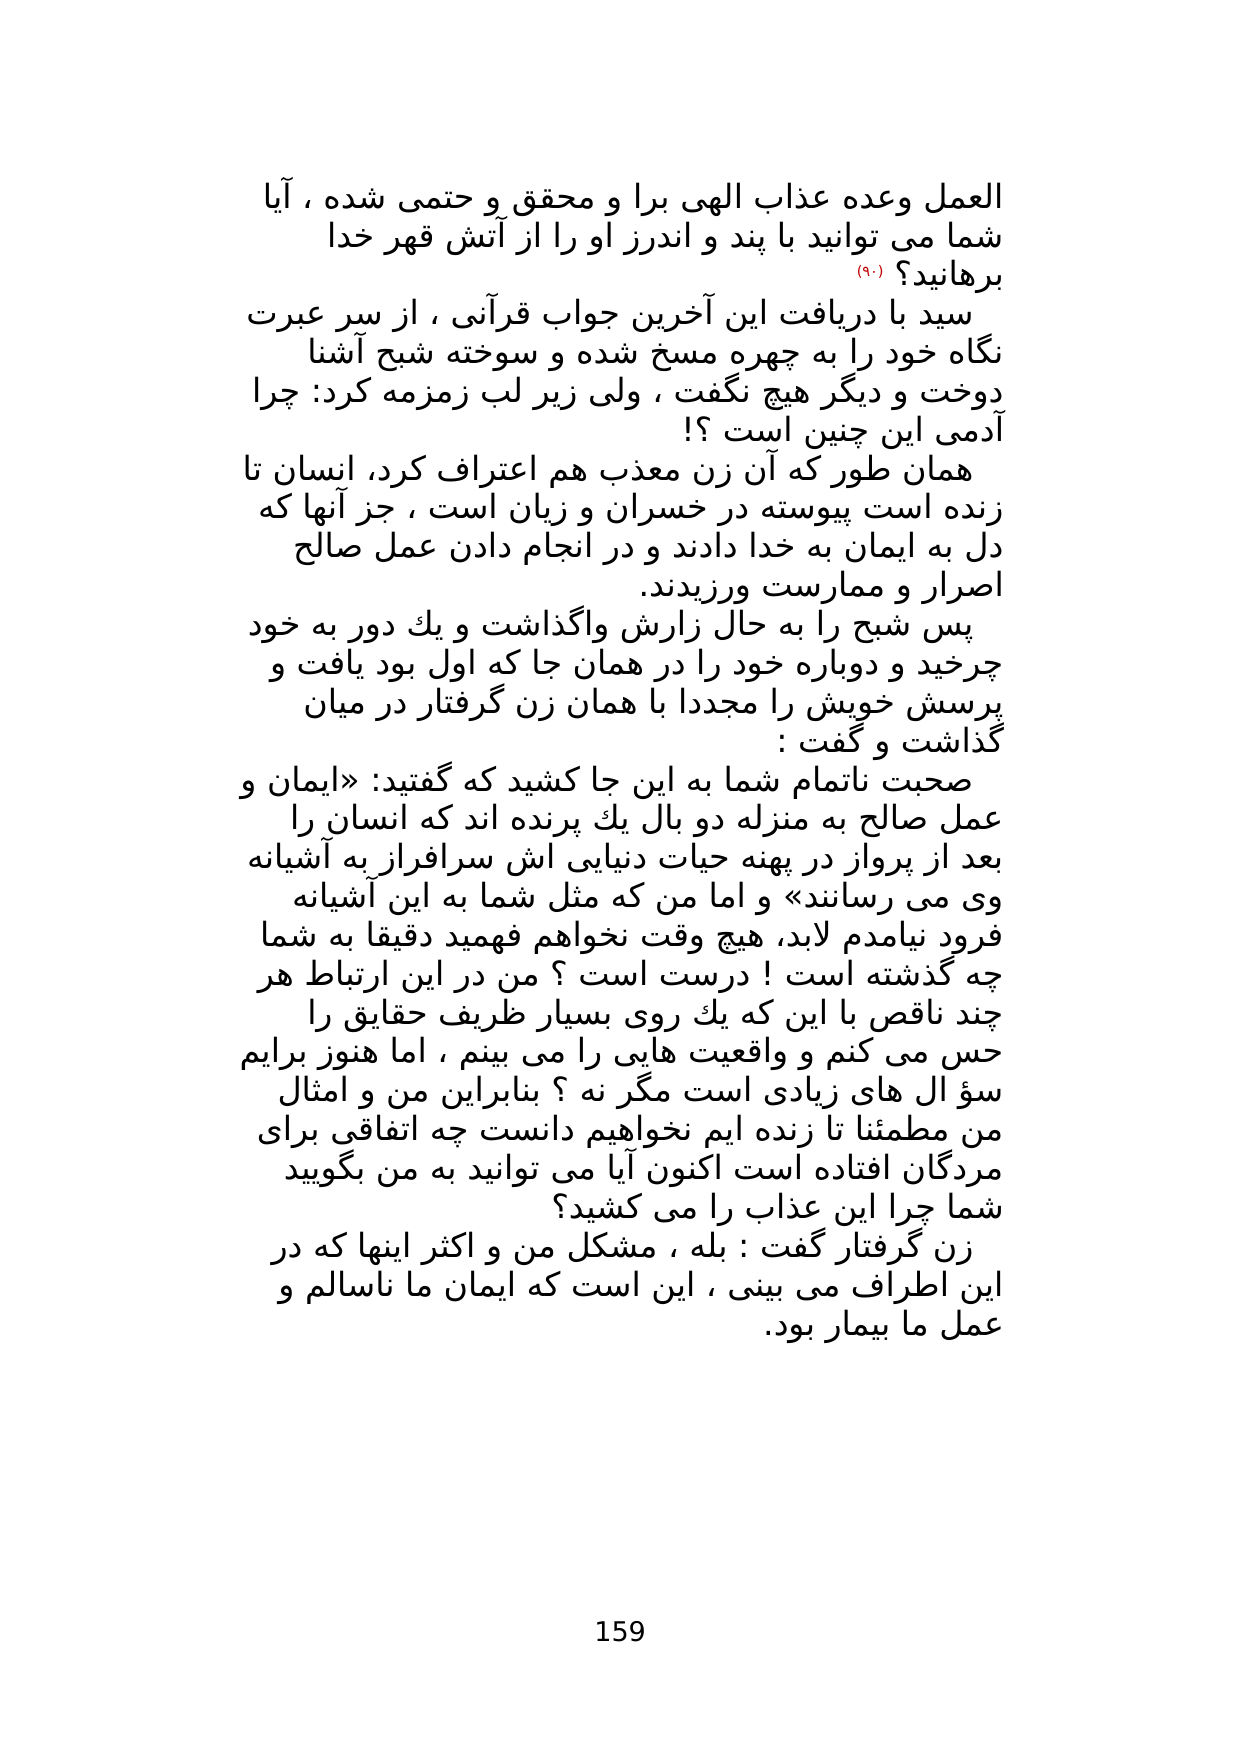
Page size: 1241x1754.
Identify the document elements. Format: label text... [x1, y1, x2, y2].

text زن گرفتار گفت : بله ، مشكل من و اكثر اينها كه در اين اطراف مى بينى ، اين است كه ايمان ما ناسالم و عمل ما بيمار بود. [236, 1226, 1004, 1343]
text سيد با دريافت اين آخرين جواب قرآنى ، از سر عبرت نگاه خود را به چهره مسخ شده و سوخته شبح آشنا دوخت و ديگر هيچ نگفت ، ولى زير لب زمزمه كرد: چرا آدمى اين چنين است ؟! [236, 294, 1004, 449]
text صحبت ناتمام شما به اين جا كشيد كه گفتيد: «ايمان و عمل صالح به منزله دو بال يك پرنده اند كه انسان را بعد از پرواز در پهنه حيات دنيايى اش سرافراز به آشيانه وى مى رسانند» و اما من كه مثل شما به اين آشيانه فرود نيامدم لابد، هيچ وقت نخواهم فهميد دقيقا به شما چه گذشته است ! درست است ؟ من در اين ارتباط هر چند ناقص با اين كه يك روى بسيار ظريف حقايق را حس مى كنم و واقعيت هايى را مى بينم ، اما هنوز برايم سؤ ال هاى زيادى است مگر نه ؟ بنابراين من و امثال من مطمئنا تا زنده ايم نخواهيم دانست چه اتفاقى براى مردگان افتاده است اكنون آيا مى توانيد به من بگوييد شما چرا اين عذاب را مى كشيد؟ [236, 760, 1004, 1226]
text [236, 177, 1004, 294]
text همان طور كه آن زن معذب هم اعتراف كرد، انسان تا زنده است پيوسته در خسران و زيان است ، جز آنها كه دل به ايمان به خدا دادند و در انجام دادن عمل صالح اصرار و ممارست ورزيدند. [236, 449, 1004, 604]
text پس شبح را به حال زارش واگذاشت و يك دور به خود چرخيد و دوباره خود را در همان جا كه اول بود يافت و پرسش خويش را مجددا با همان زن گرفتار در ميان گذاشت و گفت : [236, 604, 1004, 760]
